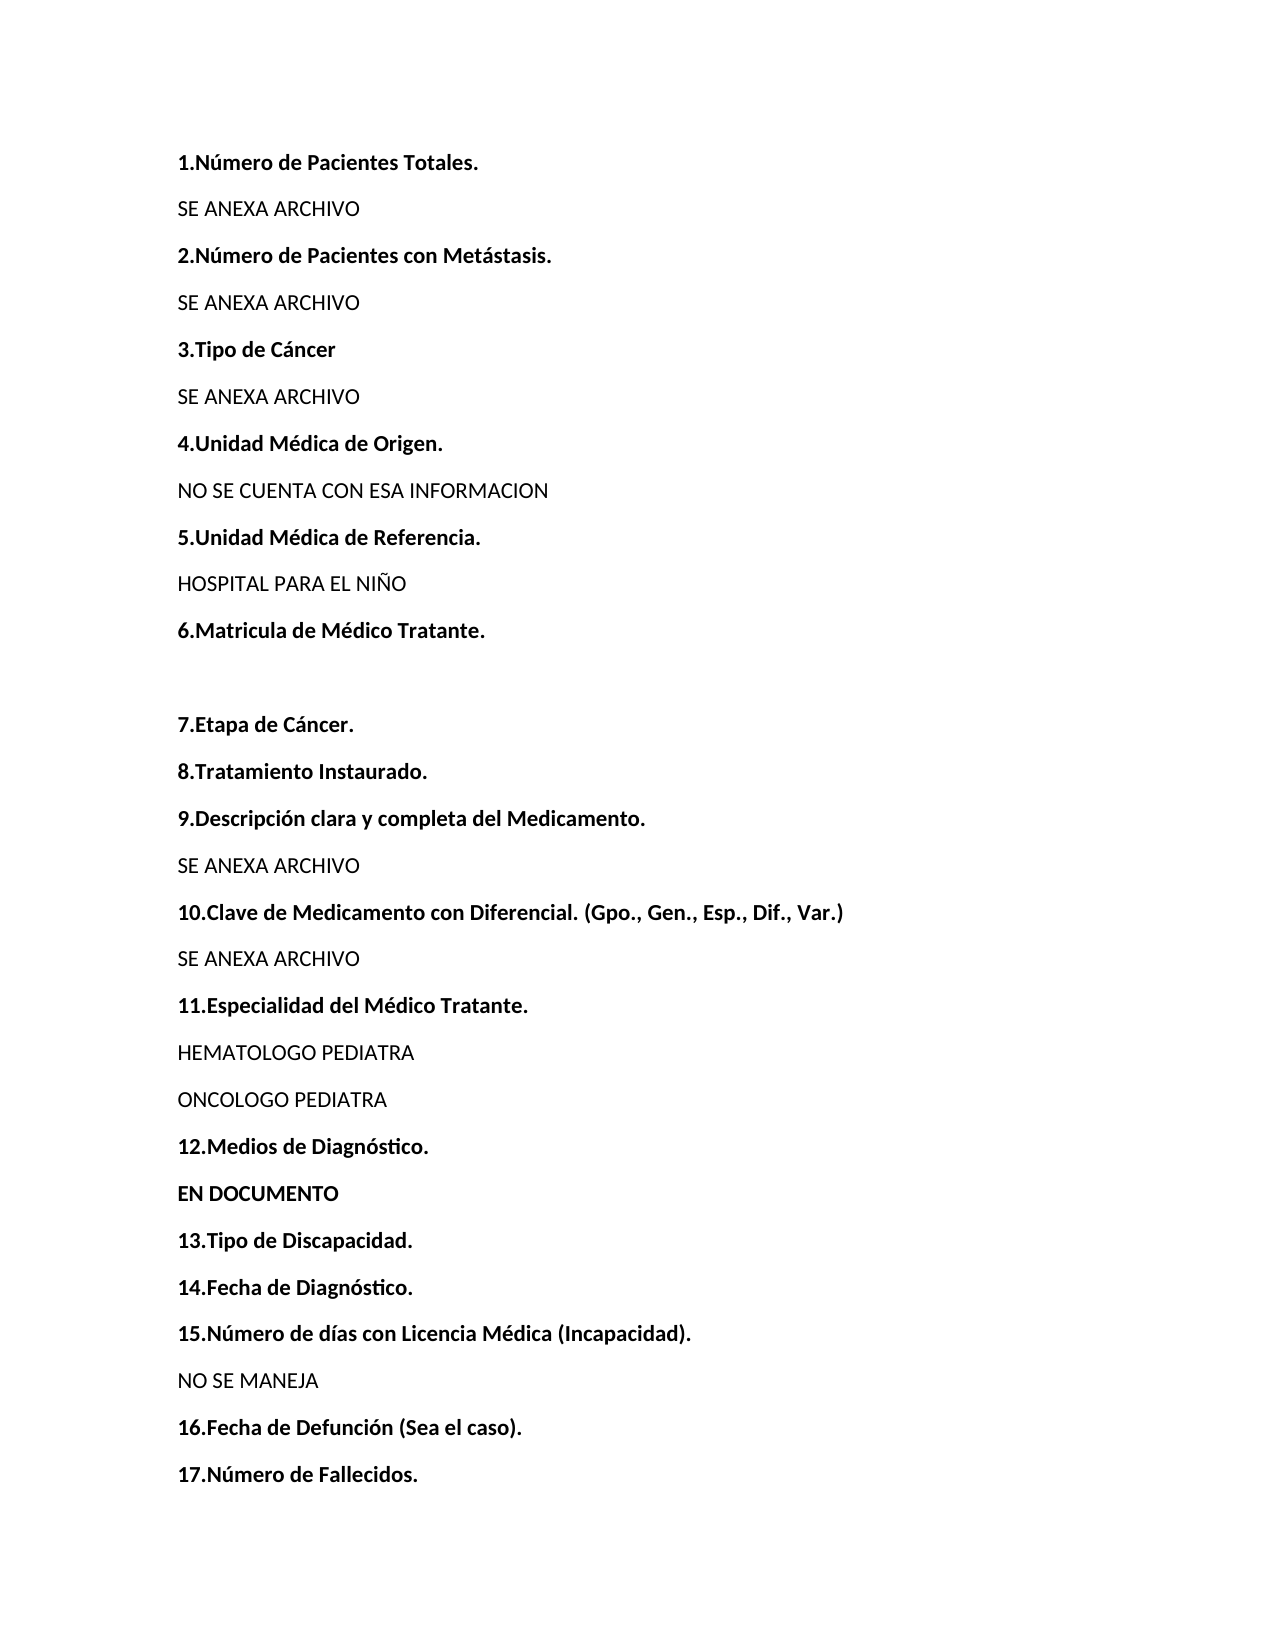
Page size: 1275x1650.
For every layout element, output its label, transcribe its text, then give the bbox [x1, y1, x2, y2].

text SE ANEXA ARCHIVO [177, 288, 1098, 316]
text 6.Matricula de Médico Tratante. [177, 616, 1098, 644]
text 13.Tipo de Discapacidad. [177, 1226, 1098, 1254]
text HOSPITAL PARA EL NIÑO [177, 569, 1098, 597]
text 2.Número de Pacientes con Metástasis. [177, 241, 1098, 269]
text SE ANEXA ARCHIVO [177, 382, 1098, 410]
text 16.Fecha de Defunción (Sea el caso). [177, 1413, 1098, 1441]
text 12.Medios de Diagnóstico. [177, 1132, 1098, 1160]
text SE ANEXA ARCHIVO [177, 944, 1098, 972]
text ONCOLOGO PEDIATRA [177, 1085, 1098, 1113]
text 4.Unidad Médica de Origen. [177, 429, 1098, 457]
text 9.Descripción clara y completa del Medicamento. [177, 804, 1098, 832]
text 17.Número de Fallecidos. [177, 1460, 1098, 1488]
text 15.Número de días con Licencia Médica (Incapacidad). [177, 1319, 1098, 1347]
text EN DOCUMENTO [177, 1179, 1098, 1207]
text 7.Etapa de Cáncer. [177, 710, 1098, 738]
text 11.Especialidad del Médico Tratante. [177, 991, 1098, 1019]
text HEMATOLOGO PEDIATRA [177, 1038, 1098, 1066]
text 1.Número de Pacientes Totales. [177, 148, 1098, 176]
text SE ANEXA ARCHIVO [177, 194, 1098, 222]
text NO SE MANEJA [177, 1366, 1098, 1394]
text 3.Tipo de Cáncer [177, 335, 1098, 363]
text NO SE CUENTA CON ESA INFORMACION [177, 476, 1098, 504]
text 14.Fecha de Diagnóstico. [177, 1273, 1098, 1301]
text 8.Tratamiento Instaurado. [177, 757, 1098, 785]
text 10.Clave de Medicamento con Diferencial. (Gpo., Gen., Esp., Dif., Var.) [177, 898, 1098, 926]
text SE ANEXA ARCHIVO [177, 851, 1098, 879]
text 5.Unidad Médica de Referencia. [177, 523, 1098, 551]
